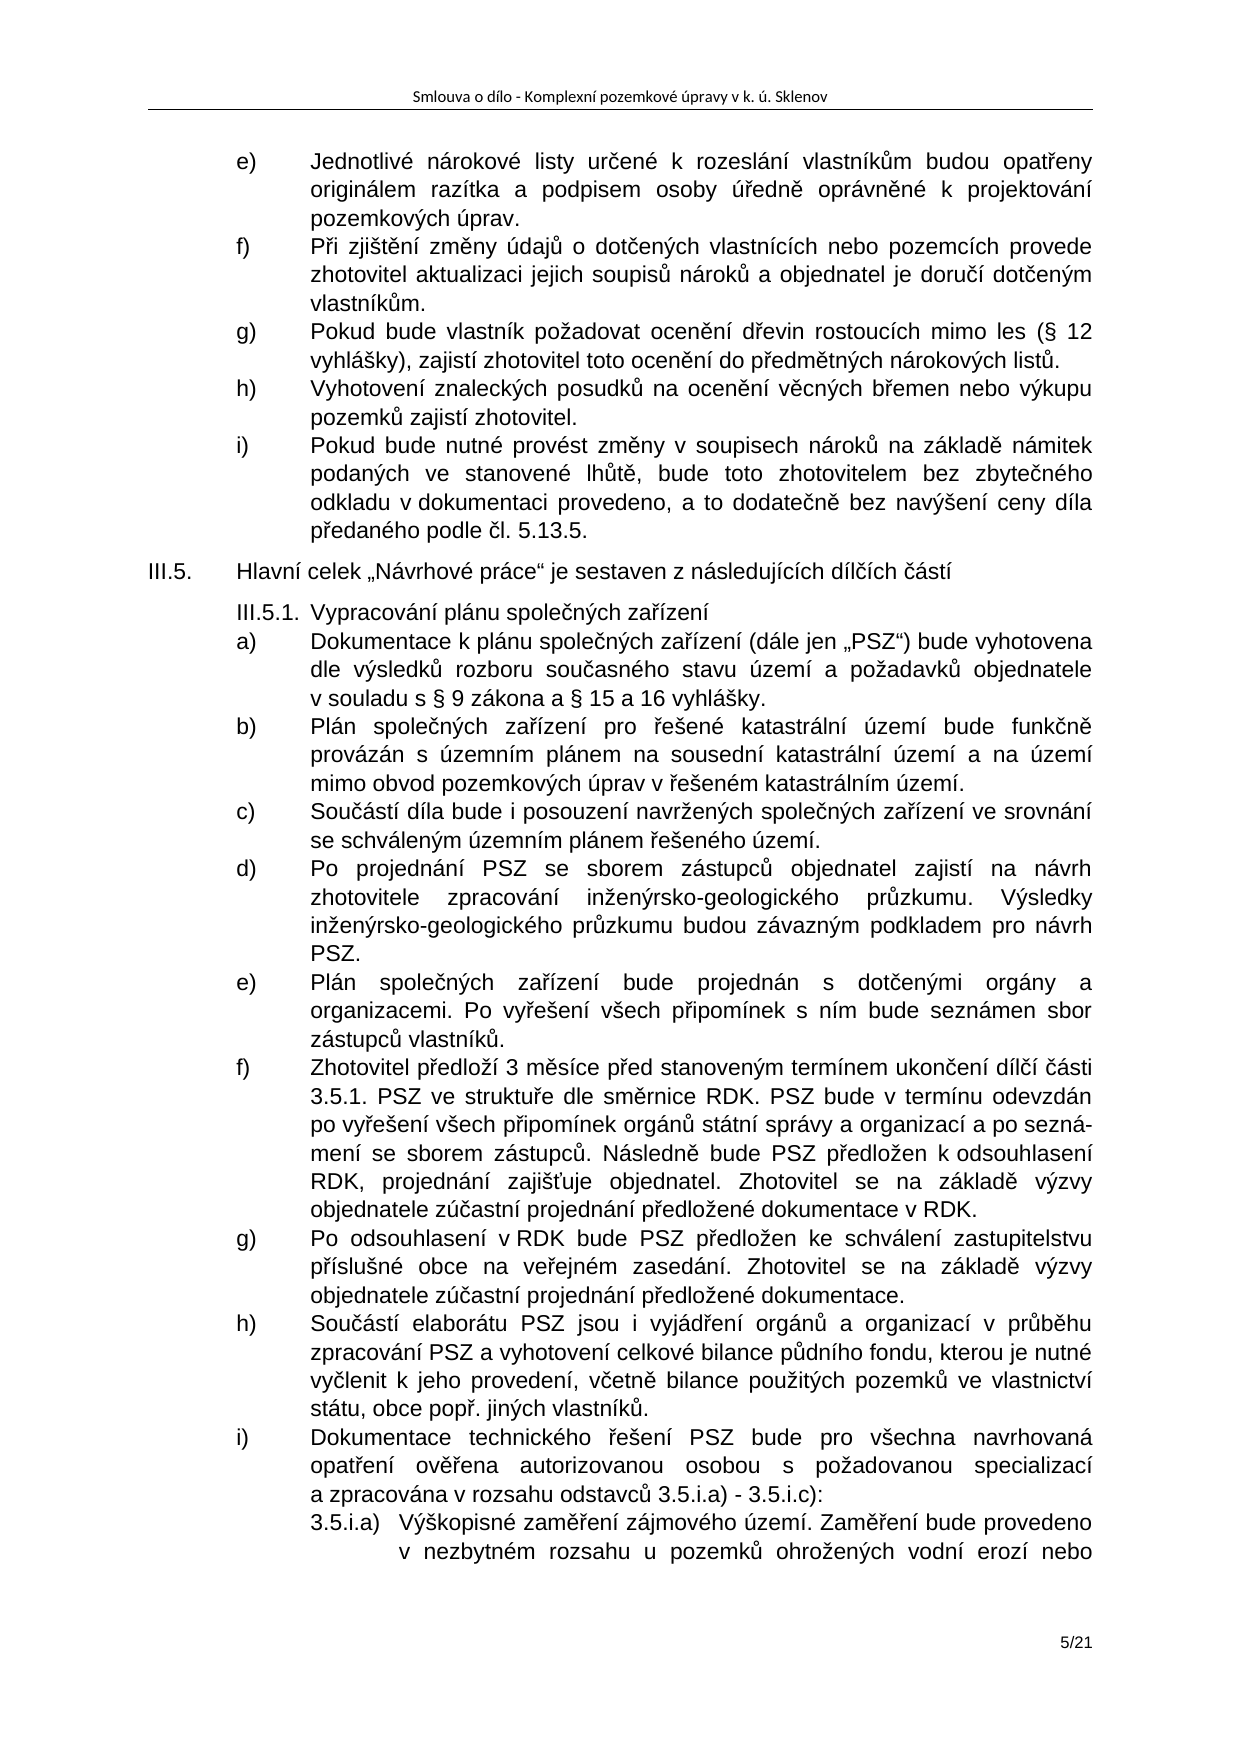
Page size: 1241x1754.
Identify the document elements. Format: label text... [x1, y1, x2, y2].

text Vypracování plánu společných zařízení [236, 599, 1093, 626]
text Součástí díla bude i posouzení navržených společných zařízení ve srovnání se schváleným územním plánem řešeného území. [236, 798, 1093, 853]
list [310, 1509, 1093, 1564]
text Plán společných zařízení pro řešené katastrální území bude funkčně provázán s územním plánem na sousední katastrální území a na území mimo obvod pozemkových úprav v řešeném katastrálním území. [236, 713, 1093, 796]
list Hlavní celek „Návrhové práce“ je sestaven z následujících dílčích částí [148, 558, 1093, 584]
text Plán společných zařízení bude projednán s dotčenými orgány a organizacemi. Po vyřešení všech připomínek s ním bude seznámen sbor zástupců vlastníků. [236, 969, 1093, 1052]
text Po projednání PSZ se sborem zástupců objednatel zajistí na návrh zhotovitele zpracování inženýrsko-geologického průzkumu. Výsledky inženýrsko-geologického průzkumu budou závazným podkladem pro návrh PSZ. [236, 855, 1093, 967]
text Po odsouhlasení v RDK bude PSZ předložen ke schválení zastupitelstvu příslušné obce na veřejném zasedání. Zhotovitel se na základě výzvy objednatele zúčastní projednání předložené dokumentace. [236, 1225, 1093, 1308]
text Zhotovitel předloží 3 měsíce před stanoveným termínem ukončení dílčí části 3.5.1. PSZ ve struktuře dle směrnice RDK. PSZ bude v termínu odevzdán po vyřešení všech připomínek orgánů státní správy a organizací a po sezná-mení se sborem zástupců. Následně bude PSZ předložen k odsouhlasení RDK, projednání zajišťuje objednatel. Zhotovitel se na základě výzvy objednatele zúčastní projednání předložené dokumentace v RDK. [236, 1054, 1093, 1223]
text Při zjištění změny údajů o dotčených vlastnících nebo pozemcích provede zhotovitel aktualizaci jejich soupisů nároků a objednatel je doručí dotčeným vlastníkům. [236, 233, 1093, 316]
text Dokumentace k plánu společných zařízení (dále jen „PSZ“) bude vyhotovena dle výsledků rozboru současného stavu území a požadavků objednatele v souladu s § 9 zákona a § 15 a 16 vyhlášky. [236, 628, 1093, 711]
text Dokumentace technického řešení PSZ bude pro všechna navrhovaná opatření ověřena autorizovanou osobou s požadovanou specializací a zpracována v rozsahu odstavců 3.5.i.a) - 3.5.i.c): [236, 1424, 1093, 1507]
text Jednotlivé nárokové listy určené k rozeslání vlastníkům budou opatřeny originálem razítka a podpisem osoby úředně oprávněné k projektování pozemkových úprav. [236, 148, 1093, 231]
text Pokud bude vlastník požadovat ocenění dřevin rostoucích mimo les (§ 12 vyhlášky), zajistí zhotovitel toto ocenění do předmětných nárokových listů. [236, 318, 1093, 373]
text Součástí elaborátu PSZ jsou i vyjádření orgánů a organizací v průběhu zpracování PSZ a vyhotovení celkové bilance půdního fondu, kterou je nutné vyčlenit k jeho provedení, včetně bilance použitých pozemků ve vlastnictví státu, obce popř. jiných vlastníků. [236, 1310, 1093, 1422]
text Pokud bude nutné provést změny v soupisech nároků na základě námitek podaných ve stanovené lhůtě, bude toto zhotovitelem bez zbytečného odkladu v dokumentaci provedeno, a to dodatečně bez navýšení ceny díla předaného podle čl. 5.13.5. [236, 432, 1093, 544]
text Vyhotovení znaleckých posudků na ocenění věcných břemen nebo výkupu pozemků zajistí zhotovitel. [236, 375, 1093, 430]
